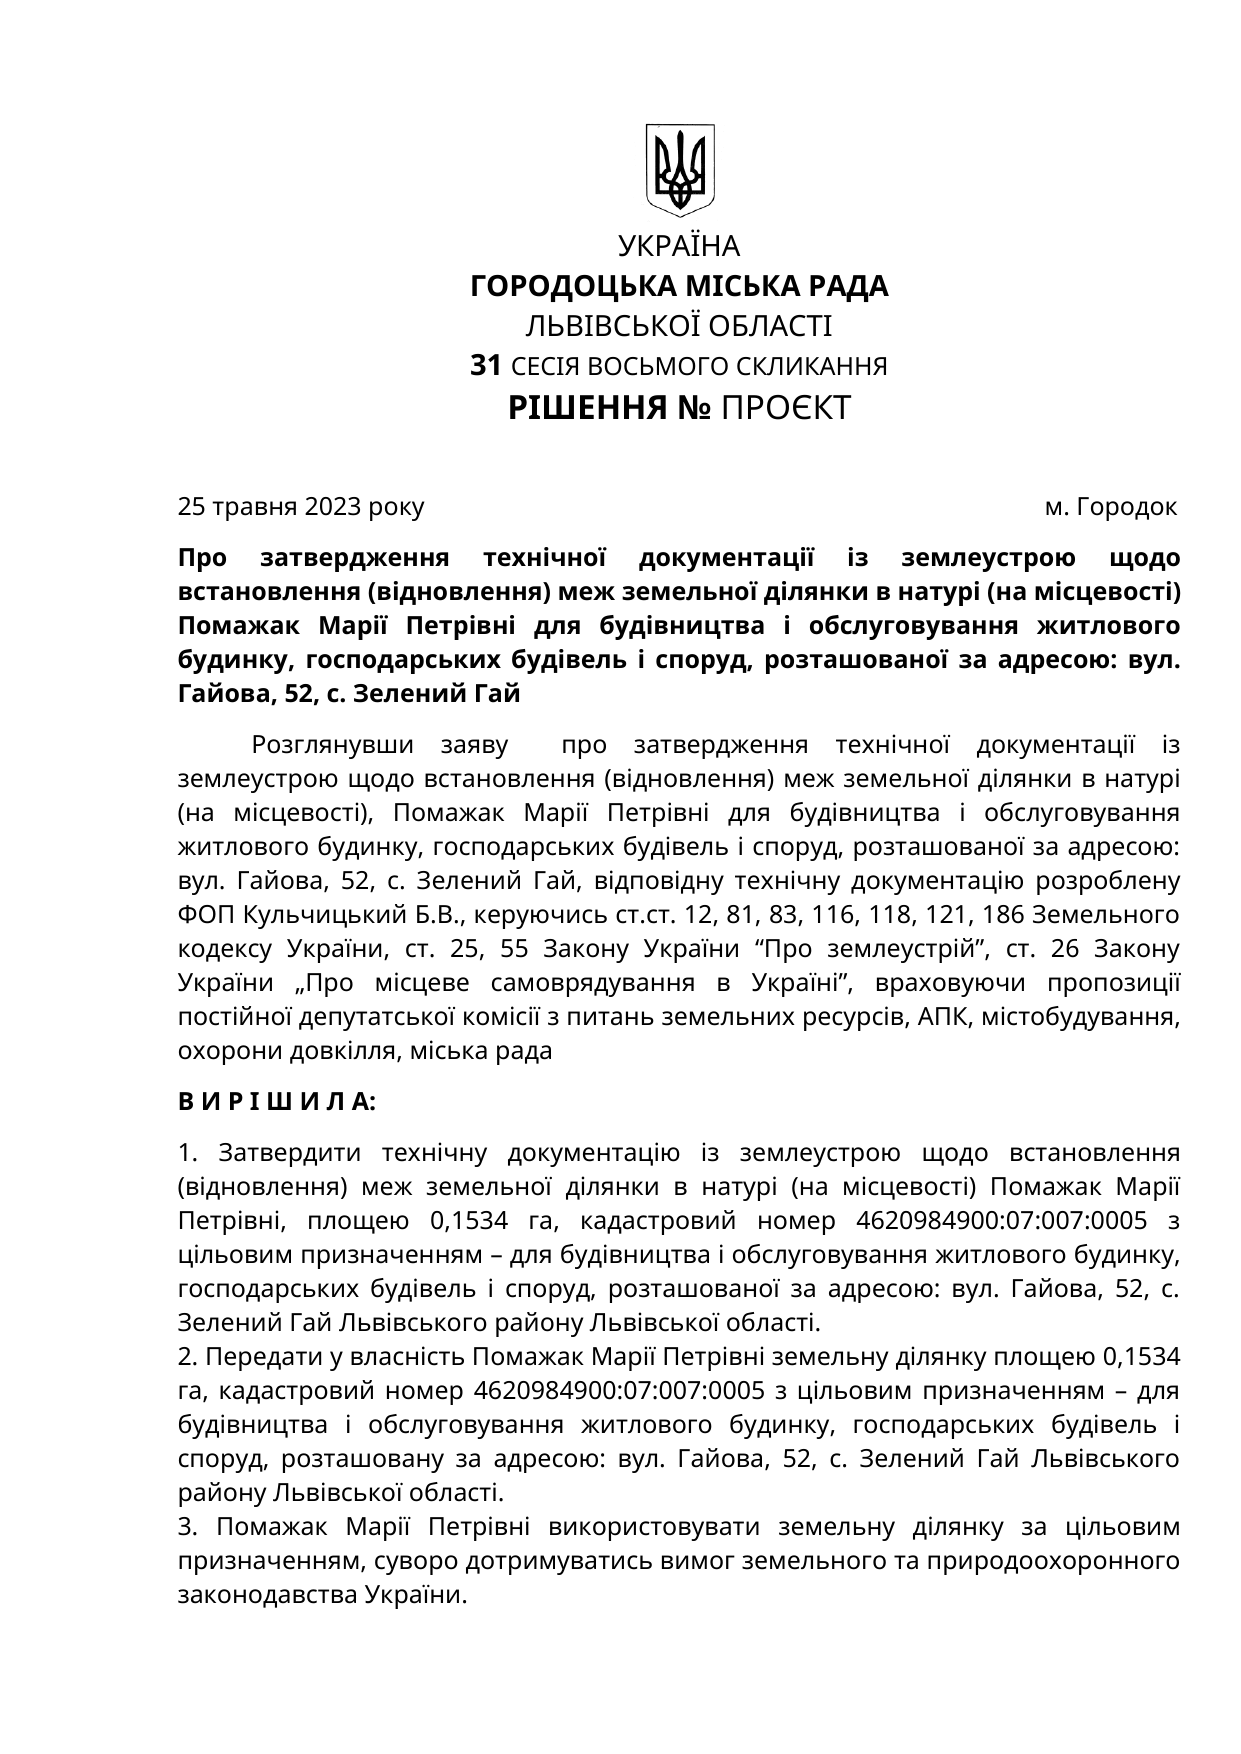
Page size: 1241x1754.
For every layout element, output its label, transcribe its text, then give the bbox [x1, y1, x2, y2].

text 31 сесія восьмого скликання [177, 344, 1181, 384]
text УКРАЇНА [177, 225, 1181, 265]
text Розглянувши заяву про затвердження технічної документації із землеустрою щодо встановлення (відновлення) меж земельної ділянки в натурі (на місцевості), Помажак Марії Петрівні для будівництва і обслуговування житлового будинку, господарських будівель і споруд, розташованої за адресою: вул. Гайова, 52, с. Зелений Гай, відповідну технічну документацію розроблену ФОП Кульчицький Б.В., керуючись ст.ст. 12, 81, 83, 116, 118, 121, 186 Земельного кодексу України, ст. 25, 55 Закону України “Про землеустрій”, ст. 26 Закону України „Про місцеве самоврядування в Україні”, враховуючи пропозиції постійної депутатської комісії з питань земельних ресурсів, АПК, містобудування, охорони довкілля, міська рада [177, 726, 1182, 1067]
text 1. Затвердити технічну документацію із землеустрою щодо встановлення (відновлення) меж земельної ділянки в натурі (на місцевості) Помажак Марії Петрівні, площею 0,1534 га, кадастровий номер 4620984900:07:007:0005 з цільовим призначенням – для будівництва і обслуговування житлового будинку, господарських будівель і споруд, розташованої за адресою: вул. Гайова, 52, с. Зелений Гай Львівського району Львівської області. [177, 1134, 1182, 1339]
text ЛЬВІВСЬКОЇ ОБЛАСТІ [177, 305, 1181, 344]
text В И Р І Ш И Л А: [177, 1083, 1182, 1118]
picture [633, 118, 726, 222]
text ГОРОДОЦЬКА МІСЬКА РАДА [177, 265, 1181, 305]
text РІШЕННЯ № ПРОЄКТ [177, 384, 1181, 429]
text Про затвердження технічної документації із землеустрою щодо встановлення (відновлення) меж земельної ділянки в натурі (на місцевості) Помажак Марії Петрівні для будівництва і обслуговування житлового будинку, господарських будівель і споруд, розташованої за адресою: вул. Гайова, 52, с. Зелений Гай [177, 539, 1182, 709]
text 25 травня 2023 року м. Городок [177, 488, 1181, 523]
text 3. Помажак Марії Петрівні використовувати земельну ділянку за цільовим призначенням, суворо дотримуватись вимог земельного та природоохоронного законодавства України. [177, 1509, 1182, 1611]
text 2. Передати у власність Помажак Марії Петрівні земельну ділянку площею 0,1534 га, кадастровий номер 4620984900:07:007:0005 з цільовим призначенням – для будівництва і обслуговування житлового будинку, господарських будівель і споруд, розташовану за адресою: вул. Гайова, 52, с. Зелений Гай Львівського району Львівської області. [177, 1339, 1182, 1509]
